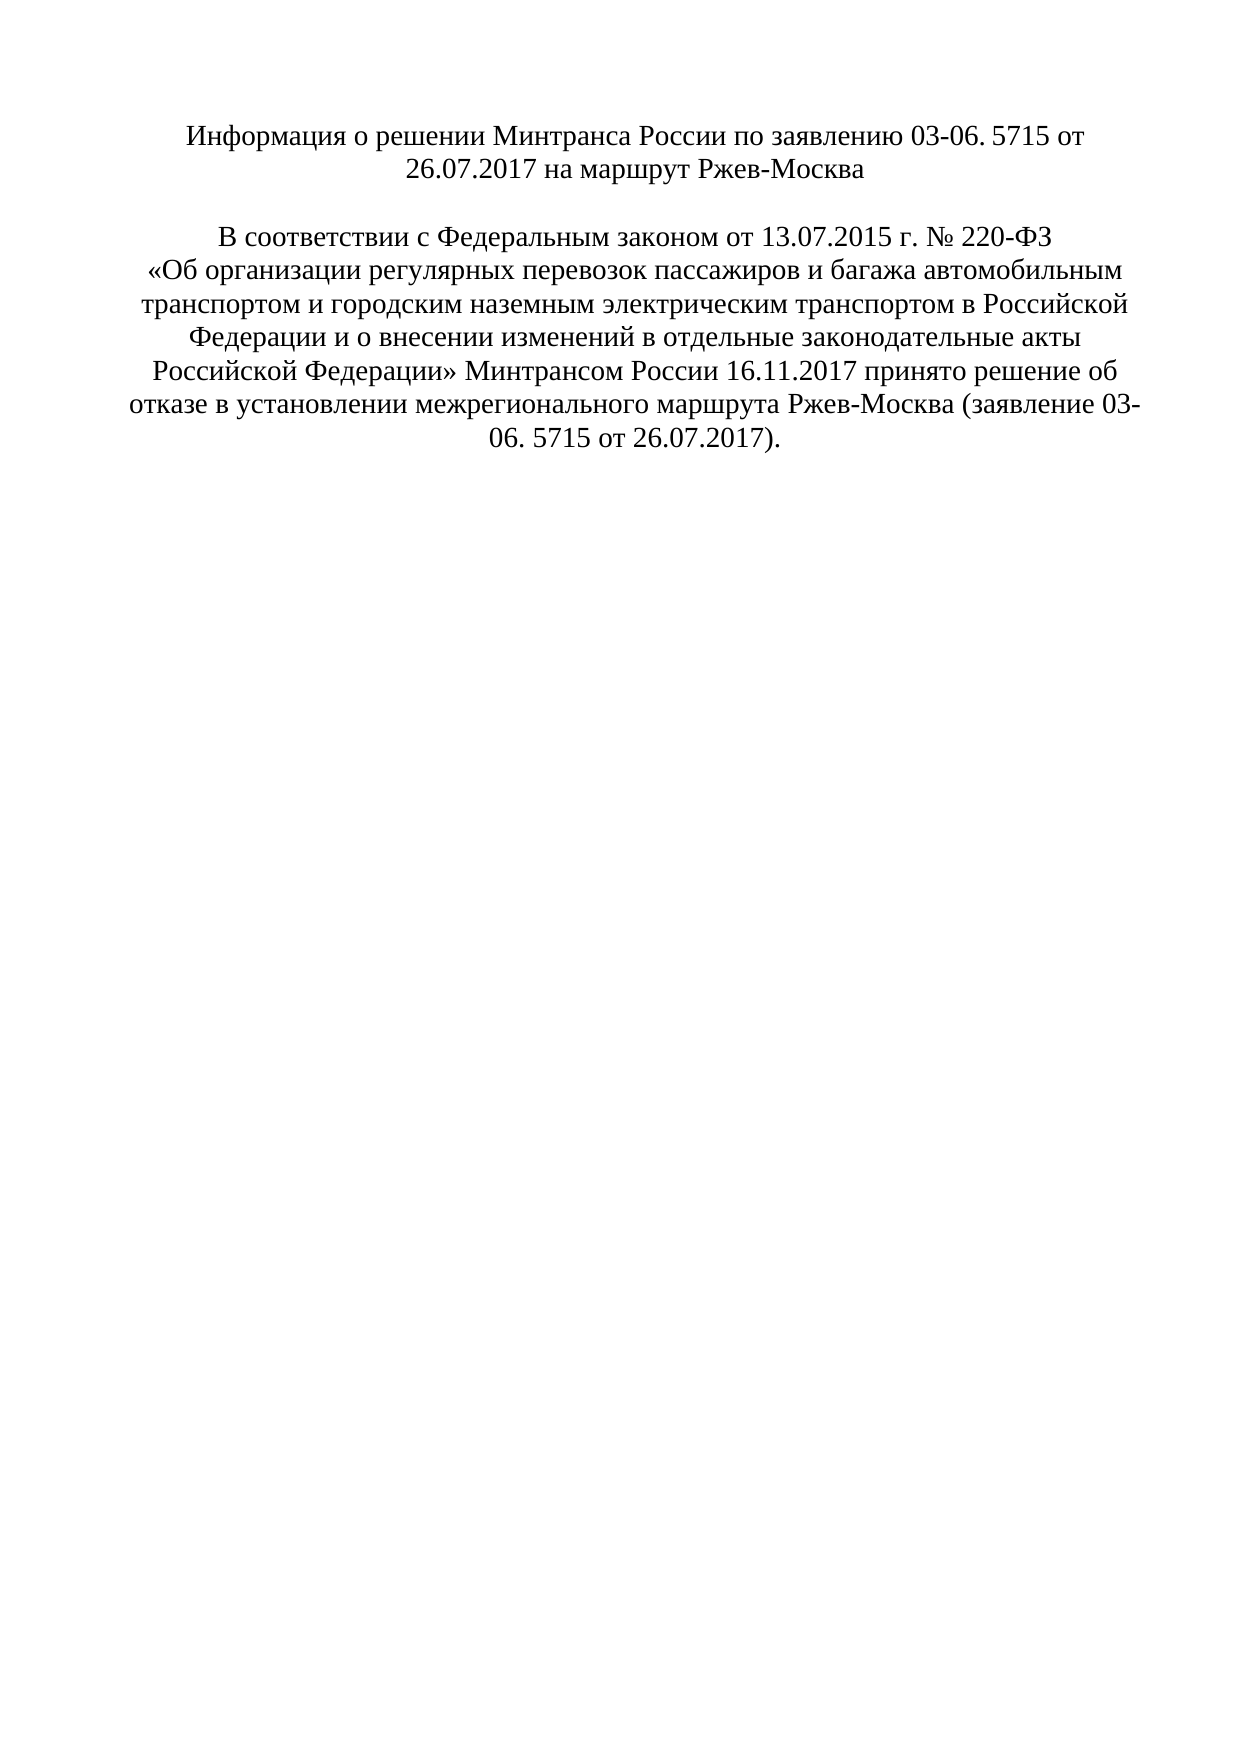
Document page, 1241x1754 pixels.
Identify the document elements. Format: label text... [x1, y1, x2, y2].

text В соответствии с Федеральным законом от 13.07.2015 г. № 220-ФЗ «Об организации регулярных перевозок пассажиров и багажа автомобильным транспортом и городским наземным электрическим транспортом в Российской Федерации и о внесении изменений в отдельные законодательные акты Российской Федерации» Минтрансом России 16.11.2017 принято решение об отказе в установлении межрегионального маршрута Ржев-Москва (заявление 03-06. 5715 от 26.07.2017). [118, 219, 1152, 453]
text Информация о решении Минтранса России по заявлению 03-06. 5715 от 26.07.2017 на маршрут Ржев-Москва [118, 118, 1152, 185]
